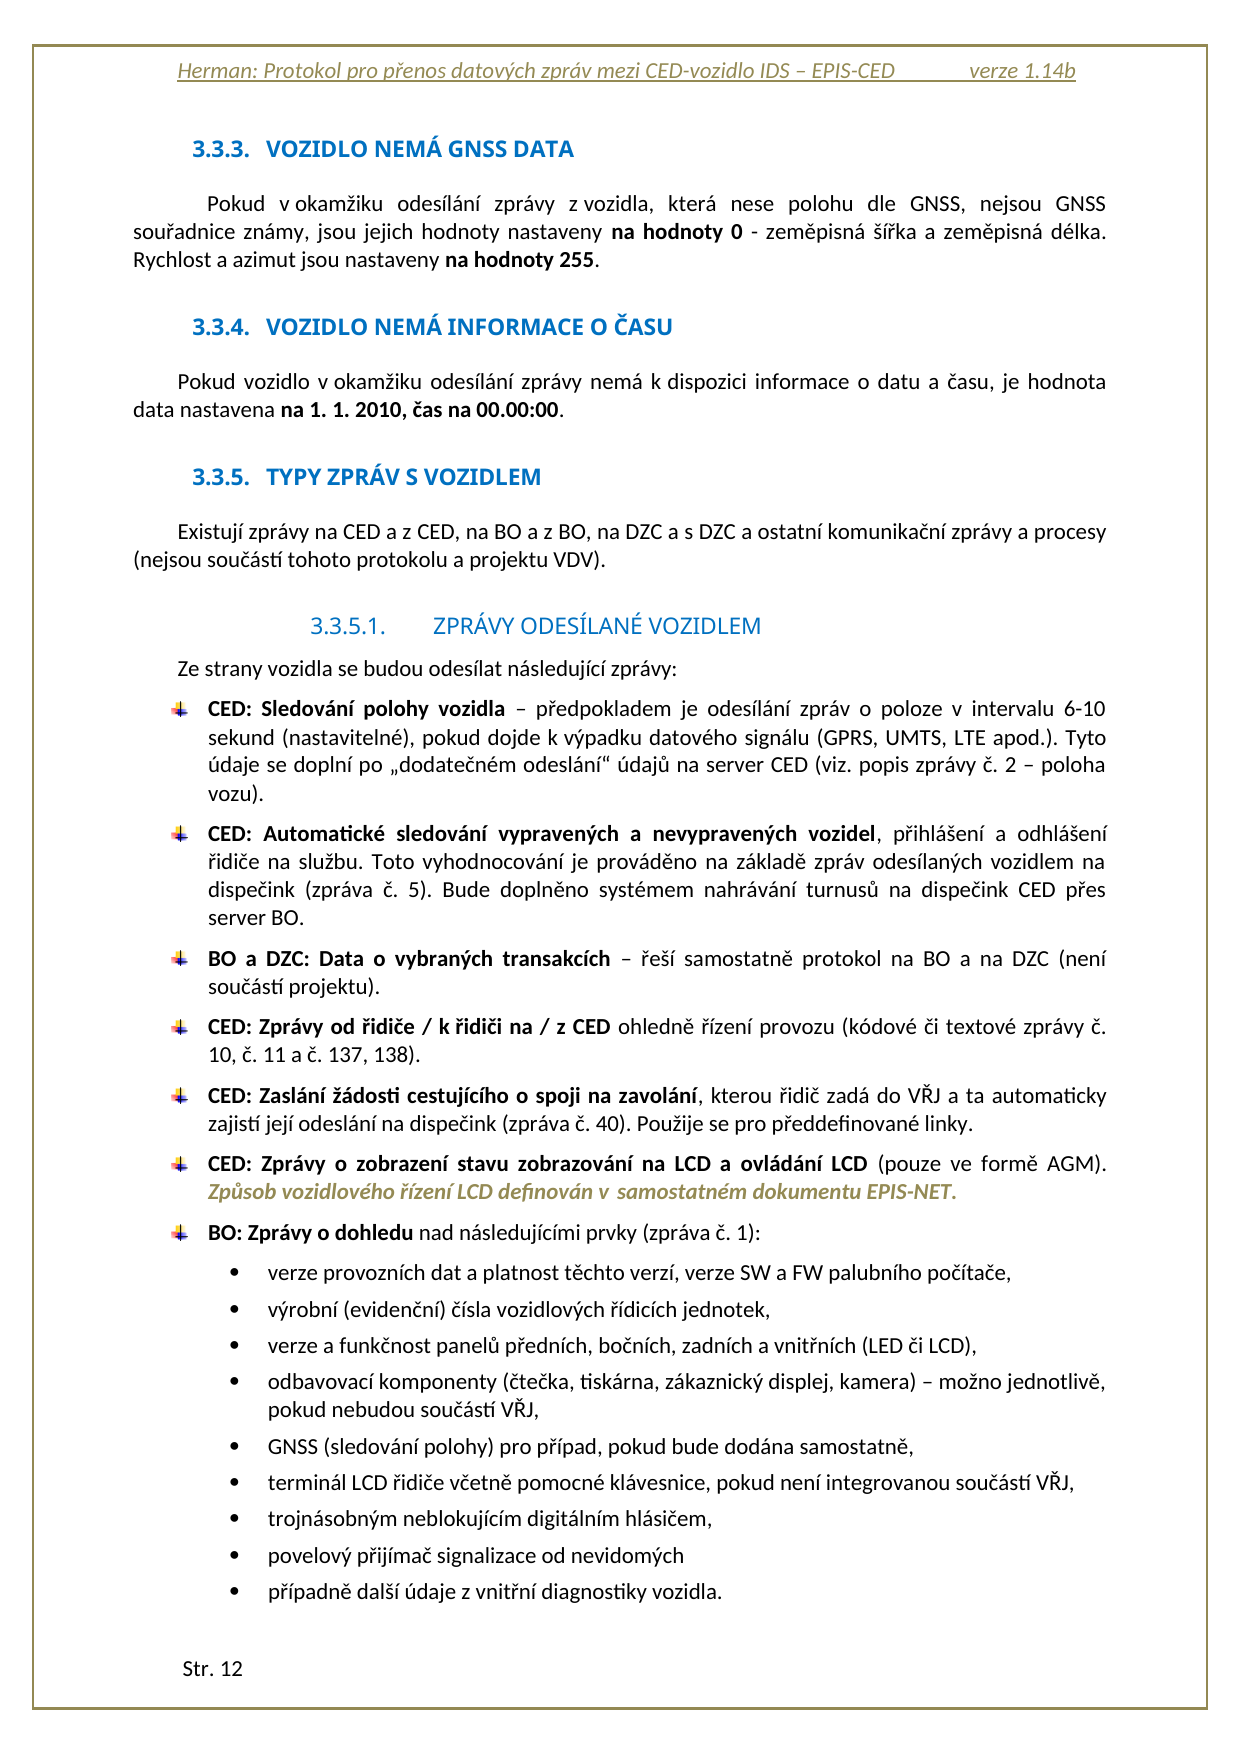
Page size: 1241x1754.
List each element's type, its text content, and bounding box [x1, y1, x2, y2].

picture [171, 1086, 188, 1104]
list CED: Sledování polohy vozidla – předpokladem je odesílání zpráv o poloze v intervalu 6-10 sekund (nastavitelné), pokud dojde k výpadku datového signálu (GPRS, UMTS, LTE apod.). Tyto údaje se doplní po „dodatečném odeslání“ údajů na server CED (viz. popis zprávy č. 2 – poloha vozu). [170, 694, 1107, 807]
list CED: Zaslání žádosti cestujícího o spoji na zavolání, kterou řidič zadá do VŘJ a ta automaticky zajistí její odeslání na dispečink (zpráva č. 40). Použije se pro předdefinované linky. [170, 1081, 1107, 1137]
list BO a DZC: Data o vybraných transakcích – řeší samostatně protokol na BO a na DZC (není součástí projektu). [170, 944, 1107, 1000]
text Ze strany vozidla se budou odesílat následující zprávy: [133, 654, 1107, 682]
subtitle Vozidlo nemá informace o času [192, 311, 1107, 342]
list případně další údaje z vnitřní diagnostiky vozidla. [230, 1577, 1107, 1605]
list CED: Automatické sledování vypravených a nevypravených vozidel, přihlášení a odhlášení řidiče na službu. Toto vyhodnocování je prováděno na základě zpráv odesílaných vozidlem na dispečink (zpráva č. 5). Bude doplněno systémem nahrávání turnusů na dispečink CED přes server BO. [170, 819, 1107, 931]
picture [171, 1018, 188, 1035]
text Pokud v okamžiku odesílání zprávy z vozidla, která nese polohu dle GNSS, nejsou GNSS souřadnice známy, jsou jejich hodnoty nastaveny na hodnoty 0 - zeměpisná šířka a zeměpisná délka. Rychlost a azimut jsou nastaveny na hodnoty 255. [133, 189, 1107, 273]
list verze provozních dat a platnost těchto verzí, verze SW a FW palubního počítače, [230, 1258, 1107, 1286]
list trojnásobným neblokujícím digitálním hlásičem, [230, 1504, 1107, 1533]
text Pokud vozidlo v okamžiku odesílání zprávy nemá k dispozici informace o datu a času, je hodnota data nastavena na 1. 1. 2010, čas na 00.00:00. [133, 367, 1107, 423]
list CED: Zprávy od řidiče / k řidiči na / z CED ohledně řízení provozu (kódové či textové zprávy č. 10, č. 11 a č. 137, 138). [170, 1012, 1107, 1068]
list odbavovací komponenty (čtečka, tiskárna, zákaznický displej, kamera) – možno jednotlivě, pokud nebudou součástí VŘJ, [230, 1367, 1107, 1423]
picture [171, 1223, 188, 1241]
list CED: Zprávy o zobrazení stavu zobrazování na LCD a ovládání LCD (pouze ve formě AGM). Způsob vozidlového řízení LCD definován v samostatném dokumentu EPIS-NET. [170, 1149, 1107, 1205]
subtitle Vozidlo nemá GNSS data [192, 133, 1107, 164]
picture [171, 1155, 188, 1172]
list GNSS (sledování polohy) pro případ, pokud bude dodána samostatně, [230, 1432, 1107, 1460]
list terminál LCD řidiče včetně pomocné klávesnice, pokud není integrovanou součástí VŘJ, [230, 1468, 1107, 1496]
subtitle Zprávy odesílané vozidlem [266, 610, 1107, 642]
list povelový přijímač signalizace od nevidomých [230, 1541, 1107, 1569]
list verze a funkčnost panelů předních, bočních, zadních a vnitřních (LED či LCD), [230, 1331, 1107, 1359]
picture [171, 700, 188, 717]
subtitle Typy zpráv s vozidlem [192, 461, 1107, 492]
text Existují zprávy na CED a z CED, na BO a z BO, na DZC a s DZC a ostatní komunikační zprávy a procesy (nejsou součástí tohoto protokolu a projektu VDV). [133, 517, 1107, 573]
picture [171, 949, 188, 966]
list BO: Zprávy o dohledu nad následujícími prvky (zpráva č. 1): [170, 1218, 1107, 1246]
list výrobní (evidenční) čísla vozidlových řídicích jednotek, [230, 1295, 1107, 1323]
picture [171, 824, 188, 842]
